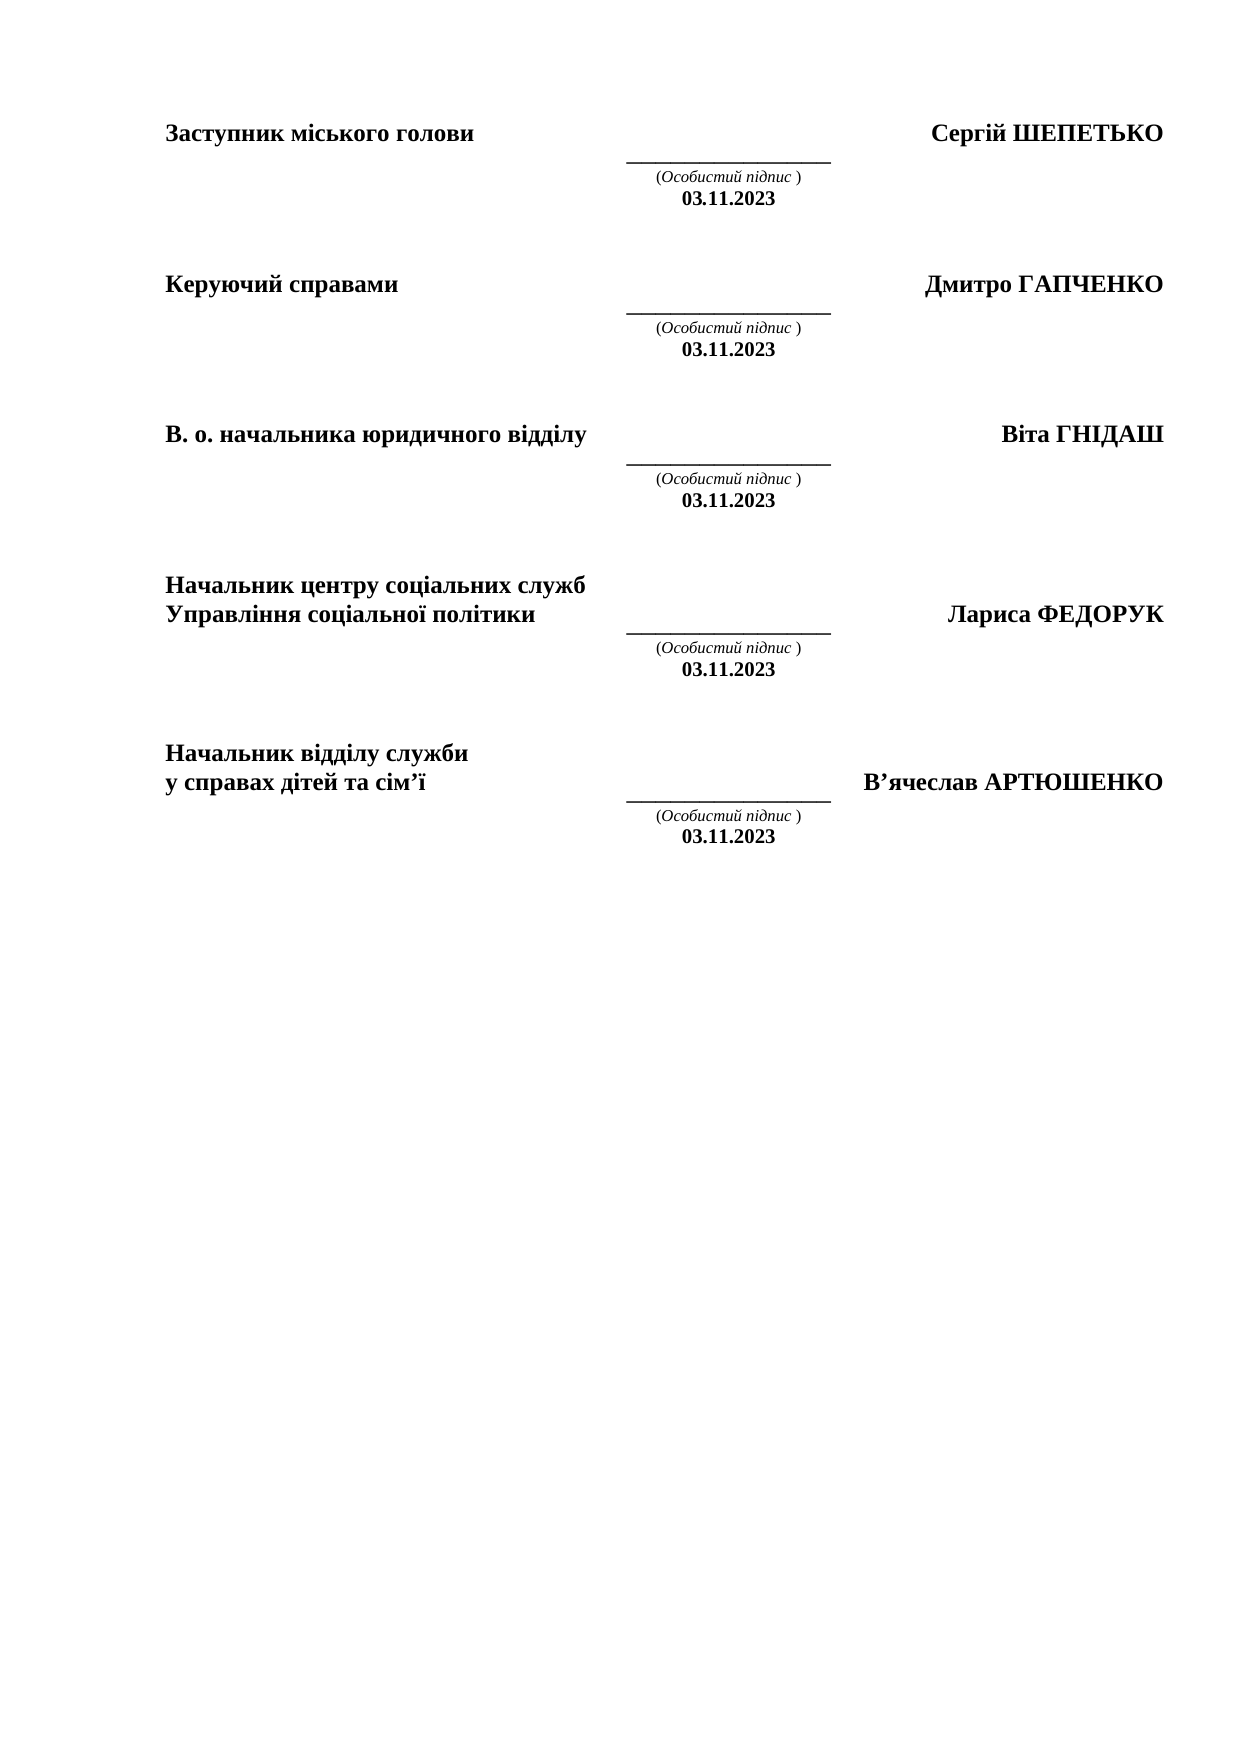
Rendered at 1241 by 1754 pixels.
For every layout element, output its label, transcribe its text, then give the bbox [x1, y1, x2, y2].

table_cell ______________ (Особистий підпис ) 03.11.2023 [611, 570, 846, 738]
table_header Сергій ШЕПЕТЬКО [846, 118, 1175, 269]
table_cell В’ячеслав АРТЮШЕНКО [846, 738, 1175, 906]
table_cell Начальник центру соціальних служб Управління соціальної політики [154, 570, 611, 738]
table_cell Лариса ФЕДОРУК [846, 570, 1175, 738]
table_cell Начальник відділу служби у справах дітей та сім’ї [154, 738, 611, 906]
table_cell Дмитро ГАПЧЕНКО [846, 269, 1175, 419]
table_cell ______________ (Особистий підпис ) 03.11.2023 [611, 269, 846, 419]
table_cell В. о. начальника юридичного відділу [154, 420, 611, 570]
table_header ______________ (Особистий підпис ) 03.11.2023 [611, 118, 846, 269]
table_cell ______________ (Особистий підпис ) 03.11.2023 [611, 420, 846, 570]
table_cell ______________ (Особистий підпис ) 03.11.2023 [611, 738, 846, 906]
table_header Заступник міського голови [154, 118, 611, 269]
table_cell Керуючий справами [154, 269, 611, 419]
table_cell Віта ГНІДАШ [846, 420, 1175, 570]
